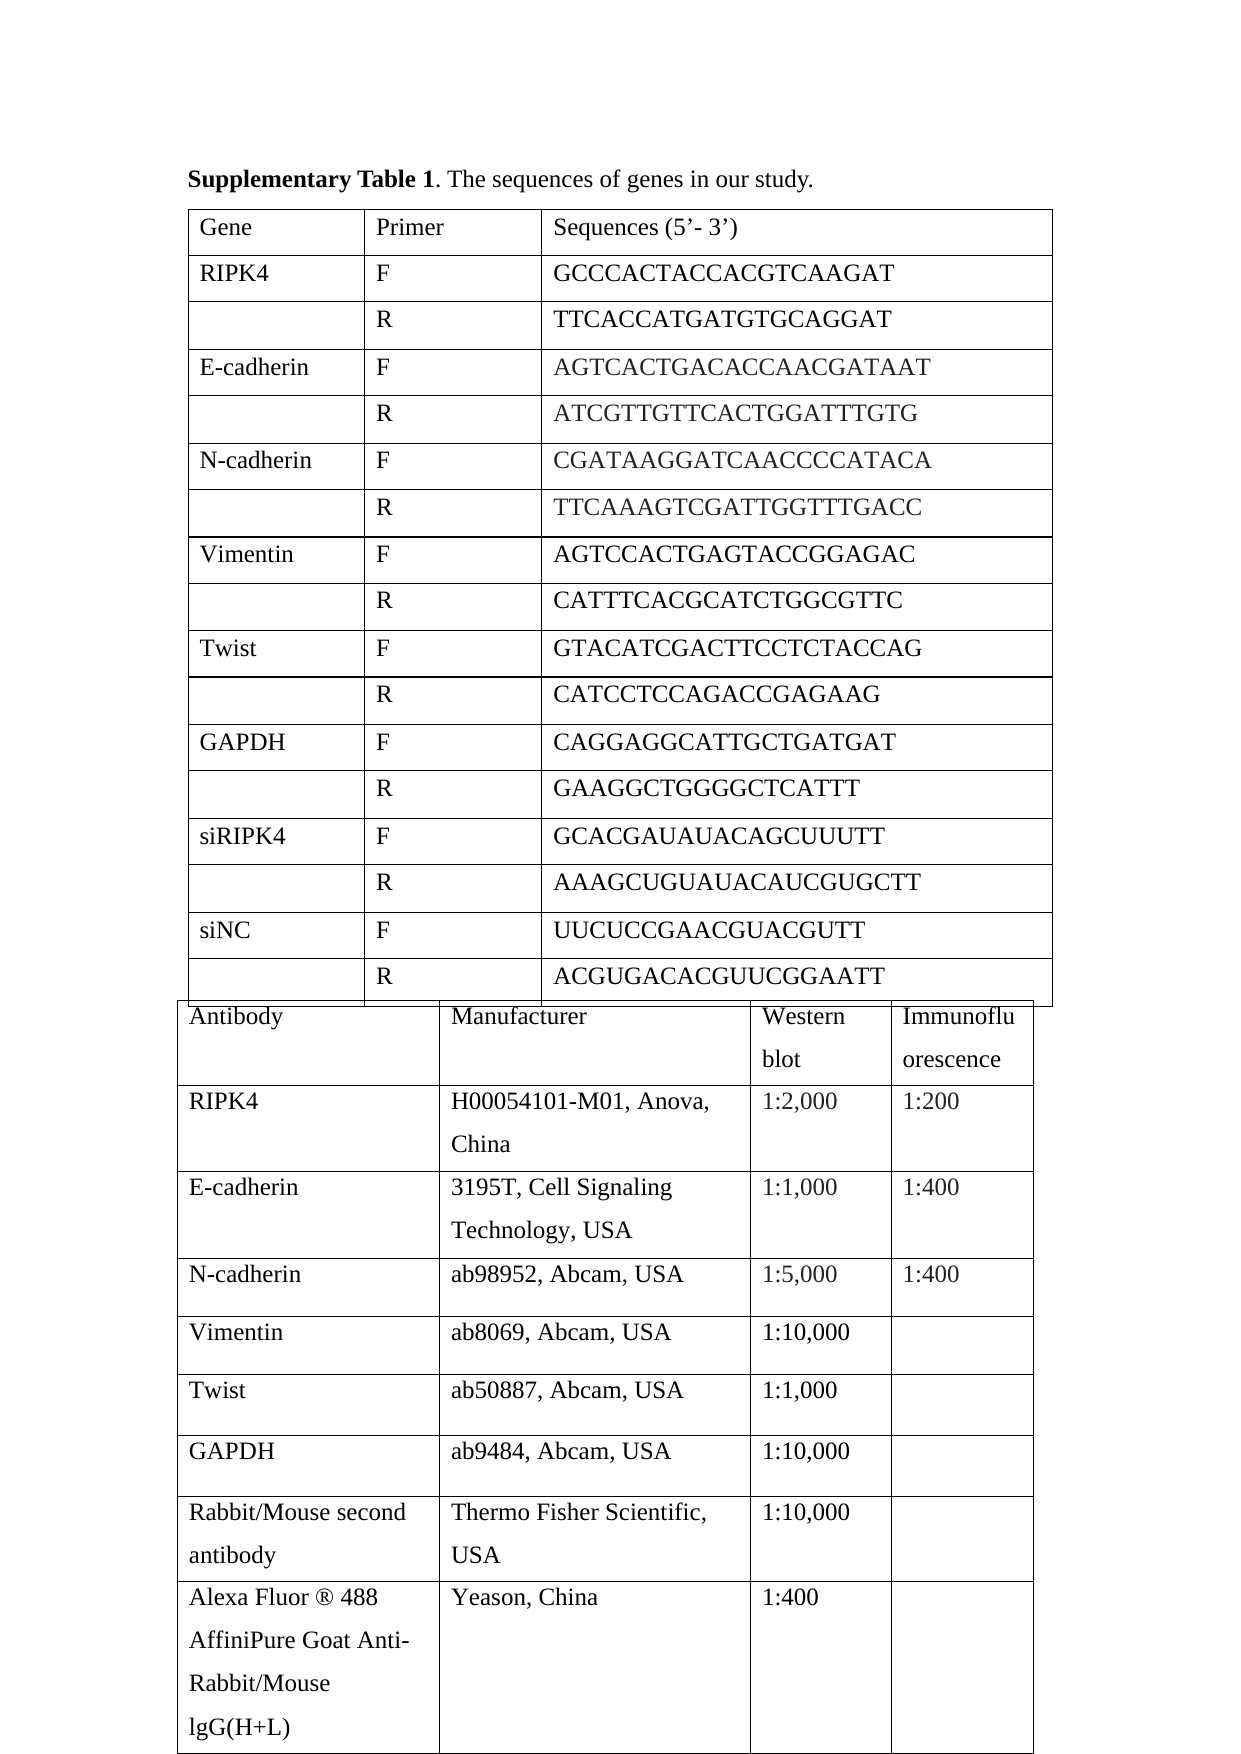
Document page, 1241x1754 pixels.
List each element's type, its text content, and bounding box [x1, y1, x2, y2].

table_cell [189, 302, 364, 349]
table_cell Rabbit/Mouse second antibody [178, 1497, 439, 1581]
table_cell [189, 490, 364, 536]
table_cell Vimentin [189, 538, 364, 582]
table_cell ab8069, Abcam, USA [440, 1317, 750, 1374]
table_header Immunofluorescence [892, 1001, 1033, 1085]
table_cell [892, 1436, 1033, 1496]
table_cell GAPDH [178, 1436, 439, 1496]
table_cell [189, 959, 364, 1000]
table_header Primer [365, 210, 541, 255]
table_cell N-cadherin [189, 444, 364, 489]
table_cell GCCCACTACCACGTCAAGAT [542, 256, 1052, 301]
table_cell R [365, 678, 541, 724]
table_cell RIPK4 [178, 1086, 439, 1171]
table_cell 1:400 [892, 1259, 1033, 1316]
table_cell [892, 1582, 1033, 1753]
text Supplementary Table 1. The sequences of genes in our study. [187, 162, 1053, 194]
table_cell 1:1,000 [751, 1172, 891, 1258]
table_cell Vimentin [178, 1317, 439, 1374]
table_cell 1:5,000 [751, 1259, 891, 1316]
table_cell [892, 1497, 1033, 1581]
table_cell F [365, 725, 541, 770]
table_cell [189, 771, 364, 818]
table_cell ATCGTTGTTCACTGGATTTGTG [542, 396, 1052, 443]
table_cell RIPK4 [189, 256, 364, 301]
table_cell Thermo Fisher Scientific, USA [440, 1497, 750, 1581]
table_cell ab9484, Abcam, USA [440, 1436, 750, 1496]
table_cell CGATAAGGATCAACCCCATACA [542, 444, 1052, 489]
table_cell siRIPK4 [189, 819, 364, 864]
table_cell ACGUGACACGUUCGGAATT [542, 959, 1052, 1006]
table_cell CATTTCACGCATCTGGCGTTC [542, 584, 1052, 630]
table_cell R [365, 865, 541, 912]
table_cell GAAGGCTGGGGCTCATTT [542, 771, 1052, 818]
table_cell N-cadherin [178, 1259, 439, 1316]
table_cell F [365, 819, 541, 864]
table_cell GTACATCGACTTCCTCTACCAG [542, 631, 1052, 676]
table_cell Yeason, China [440, 1582, 750, 1753]
table_cell UUCUCCGAACGUACGUTT [542, 913, 1052, 958]
table_cell TTCACCATGATGTGCAGGAT [542, 302, 1052, 349]
table_cell siNC [189, 913, 364, 958]
table_cell R [365, 490, 541, 536]
table_cell 1:200 [892, 1086, 1033, 1171]
table_cell Twist [178, 1375, 439, 1435]
table_cell F [365, 444, 541, 489]
table_cell F [365, 350, 541, 395]
table_header Western blot [751, 1001, 891, 1085]
table_cell F [365, 256, 541, 301]
table_header Gene [189, 210, 364, 255]
table_cell Twist [189, 631, 364, 676]
table_cell 1:10,000 [751, 1497, 891, 1581]
table_cell E-cadherin [189, 350, 364, 395]
table_cell AGTCACTGACACCAACGATAAT [542, 350, 1052, 395]
table_cell [189, 584, 364, 630]
table_cell 1:2,000 [751, 1086, 891, 1171]
table_cell 1:10,000 [751, 1317, 891, 1374]
table_cell Alexa Fluor ® 488 AffiniPure Goat Anti-Rabbit/Mouse lgG(H+L) [178, 1582, 439, 1753]
table_cell H00054101-M01, Anova, China [440, 1086, 750, 1171]
table_cell R [365, 771, 541, 818]
table_cell [189, 396, 364, 443]
table_cell 1:10,000 [751, 1436, 891, 1496]
table_cell GAPDH [189, 725, 364, 770]
table_cell GCACGAUAUACAGCUUUTT [542, 819, 1052, 864]
table_cell R [365, 302, 541, 349]
table_cell 1:1,000 [751, 1375, 891, 1435]
table_header Antibody [178, 1001, 439, 1085]
table_cell R [365, 584, 541, 630]
table_cell 3195T, Cell Signaling Technology, USA [440, 1172, 750, 1258]
table_cell ab50887, Abcam, USA [440, 1375, 750, 1435]
table_header Sequences (5’- 3’) [542, 210, 1052, 255]
table_cell ab98952, Abcam, USA [440, 1259, 750, 1316]
table_cell TTCAAAGTCGATTGGTTTGACC [542, 490, 1052, 536]
table_cell [189, 865, 364, 912]
table_cell AAAGCUGUAUACAUCGUGCTT [542, 865, 1052, 912]
table_cell [189, 678, 364, 724]
table_cell CATCCTCCAGACCGAGAAG [542, 678, 1052, 724]
table_cell F [365, 538, 541, 582]
table_cell [892, 1375, 1033, 1435]
table_header Manufacturer [440, 1001, 750, 1085]
table_cell CAGGAGGCATTGCTGATGAT [542, 725, 1052, 770]
table_cell 1:400 [751, 1582, 891, 1753]
table_cell AGTCCACTGAGTACCGGAGAC [542, 538, 1052, 582]
table_cell F [365, 913, 541, 958]
table_cell F [365, 631, 541, 676]
table_cell E-cadherin [178, 1172, 439, 1258]
table_cell [892, 1317, 1033, 1374]
table_cell R [365, 396, 541, 443]
table_cell 1:400 [892, 1172, 1033, 1258]
table_cell R [365, 959, 541, 1000]
